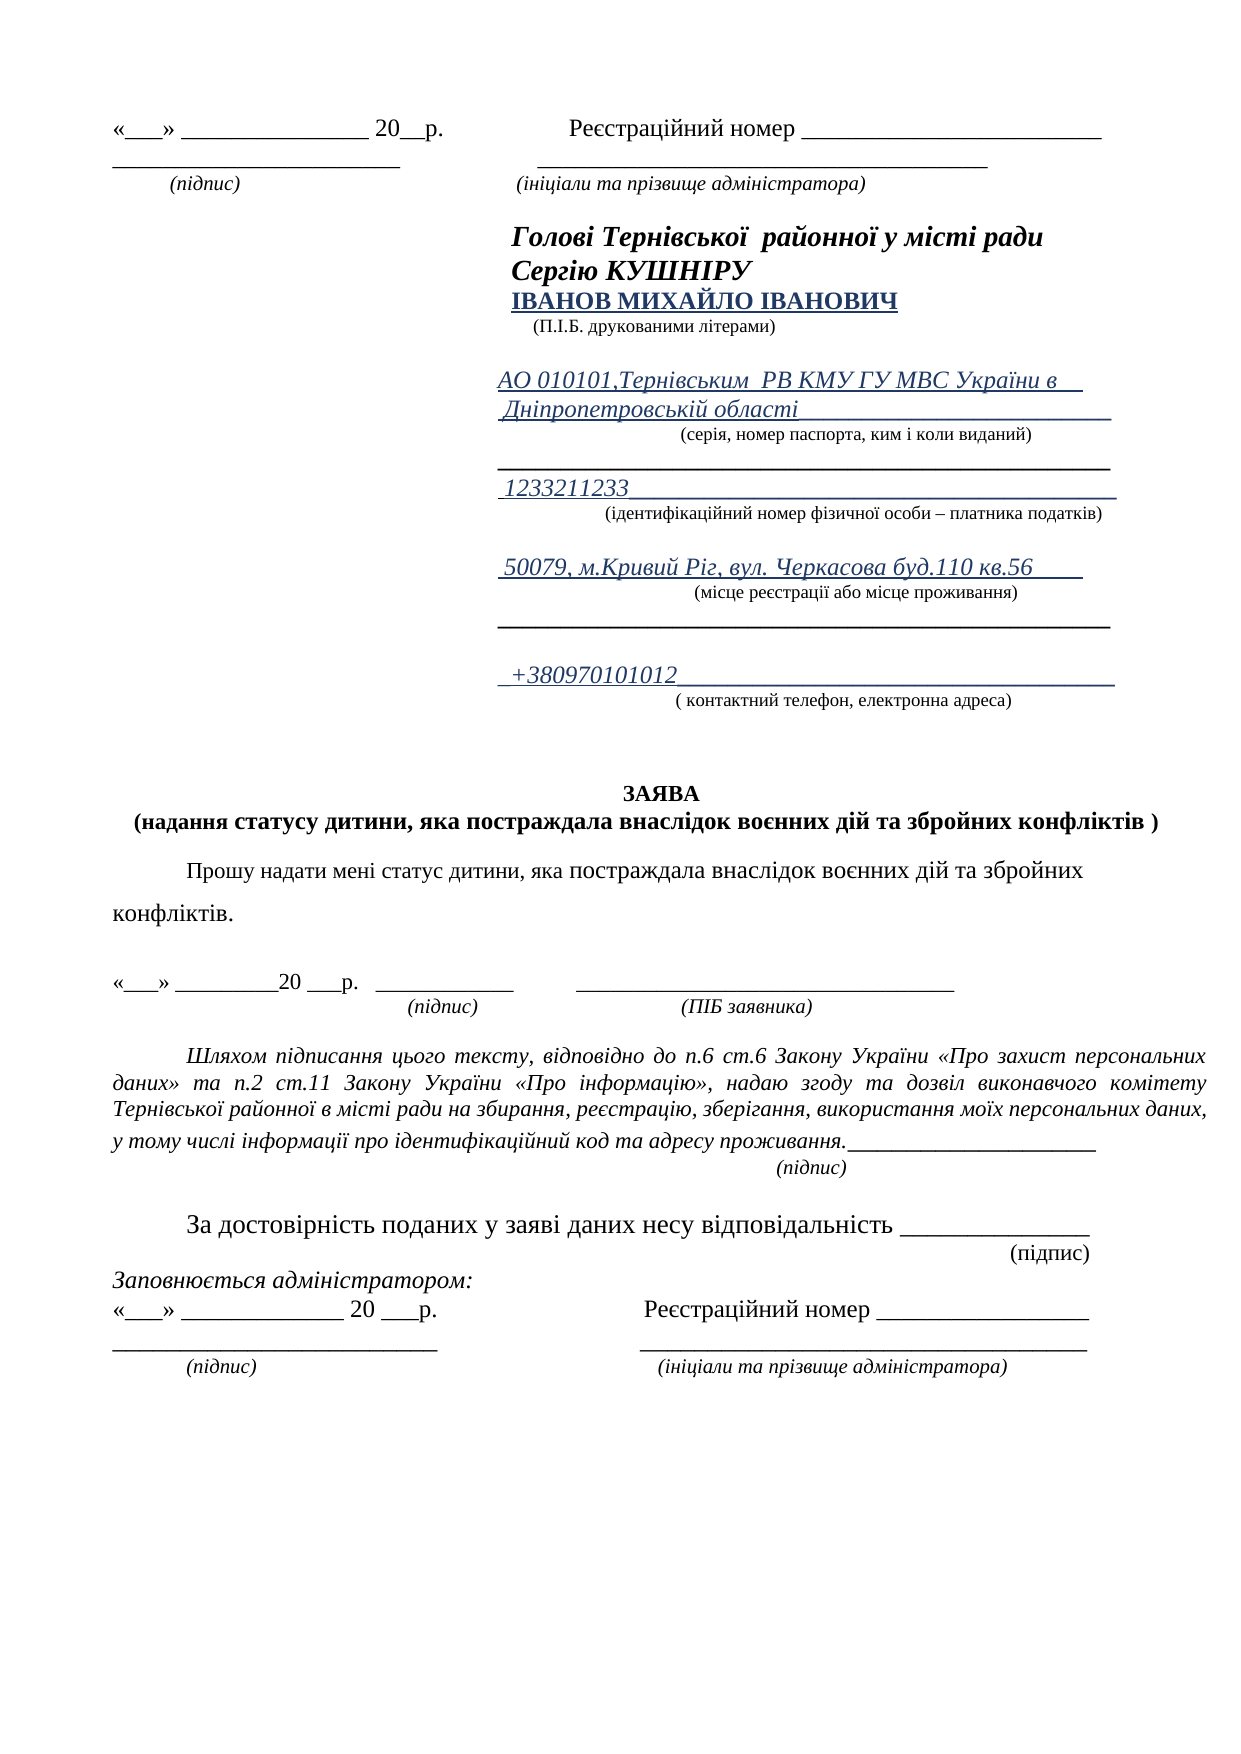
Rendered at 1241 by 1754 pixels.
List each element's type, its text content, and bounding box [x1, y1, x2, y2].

text «___» _____________ 20 ___р. Реєстраційний номер _________________ [112, 1294, 1210, 1323]
text ІВАНОВ МИХАЙЛО ІВАНОВИЧ [511, 286, 1210, 315]
text Прошу надати мені статус дитини, яка постраждала внаслідок воєнних дій та збройних конфліктів. [112, 825, 1210, 927]
text (надання статусу дитини, яка постраждала внаслідок воєнних дій та збройних конфліктів ) [116, 806, 1176, 835]
text _________________________________________________ [498, 602, 1210, 631]
text _________________________________________________ [498, 444, 1210, 473]
text ЗАЯВА [112, 780, 1210, 806]
text (місце реєстрації або місце проживання) [498, 581, 1210, 602]
text 1233211233_______________________________________ [498, 473, 1210, 502]
text Шляхом підписання цього тексту, відповідно до п.6 ст.6 Закону України «Про захист персональних даних» та п.2 ст.11 Закону України «Про інформацію», надаю згоду та дозвіл виконавчого комітету Тернівської районної в місті ради на збирання, реєстрацію, зберігання, використання моїх персональних даних, у тому числі інформації про ідентифікаційний код та адресу проживання._________________ [112, 1042, 1210, 1155]
text (ідентифікаційний номер фізичної особи – платника податків) [498, 502, 1210, 523]
text Дніпропетровській області_________________________ [498, 394, 1210, 423]
text Голові Тернівської районної у місті ради [511, 219, 1210, 253]
text _______________________ ____________________________________ [112, 142, 1210, 171]
text (підпис) (ПІБ заявника) [333, 994, 1210, 1018]
text (підпис) [112, 1239, 1210, 1265]
text За достовірність поданих у заяві даних несу відповідальність ______________ [112, 1208, 1210, 1239]
text (П.І.Б. друкованими літерами) [511, 315, 1210, 337]
text «___» _________20 ___р. ____________ _________________________________ [112, 968, 1210, 994]
text (підпис) (ініціали та прізвище адміністратора) [112, 171, 1210, 195]
text (серія, номер паспорта, ким і коли виданий) [498, 423, 1210, 444]
text ________________________ _________________________________ [112, 1323, 1210, 1354]
text _+380970101012___________________________________ [498, 660, 1210, 689]
text «___» _______________ 20__р. Реєстраційний номер ________________________ [112, 113, 1210, 142]
text (підпис) [776, 1155, 1210, 1179]
text АО 010101,Тернівським РВ КМУ ГУ МВС України в_ [498, 365, 1210, 394]
text ( контактний телефон, електронна адреса) [477, 689, 1210, 710]
text Сергію КУШНІРУ [511, 253, 1210, 286]
text Заповнюється адміністратором: [112, 1265, 1210, 1294]
text 50079, м.Кривий Ріг, вул. Черкасова буд.110 кв.56____ [498, 552, 1210, 581]
text (підпис) (ініціали та прізвище адміністратора) [112, 1354, 1210, 1378]
